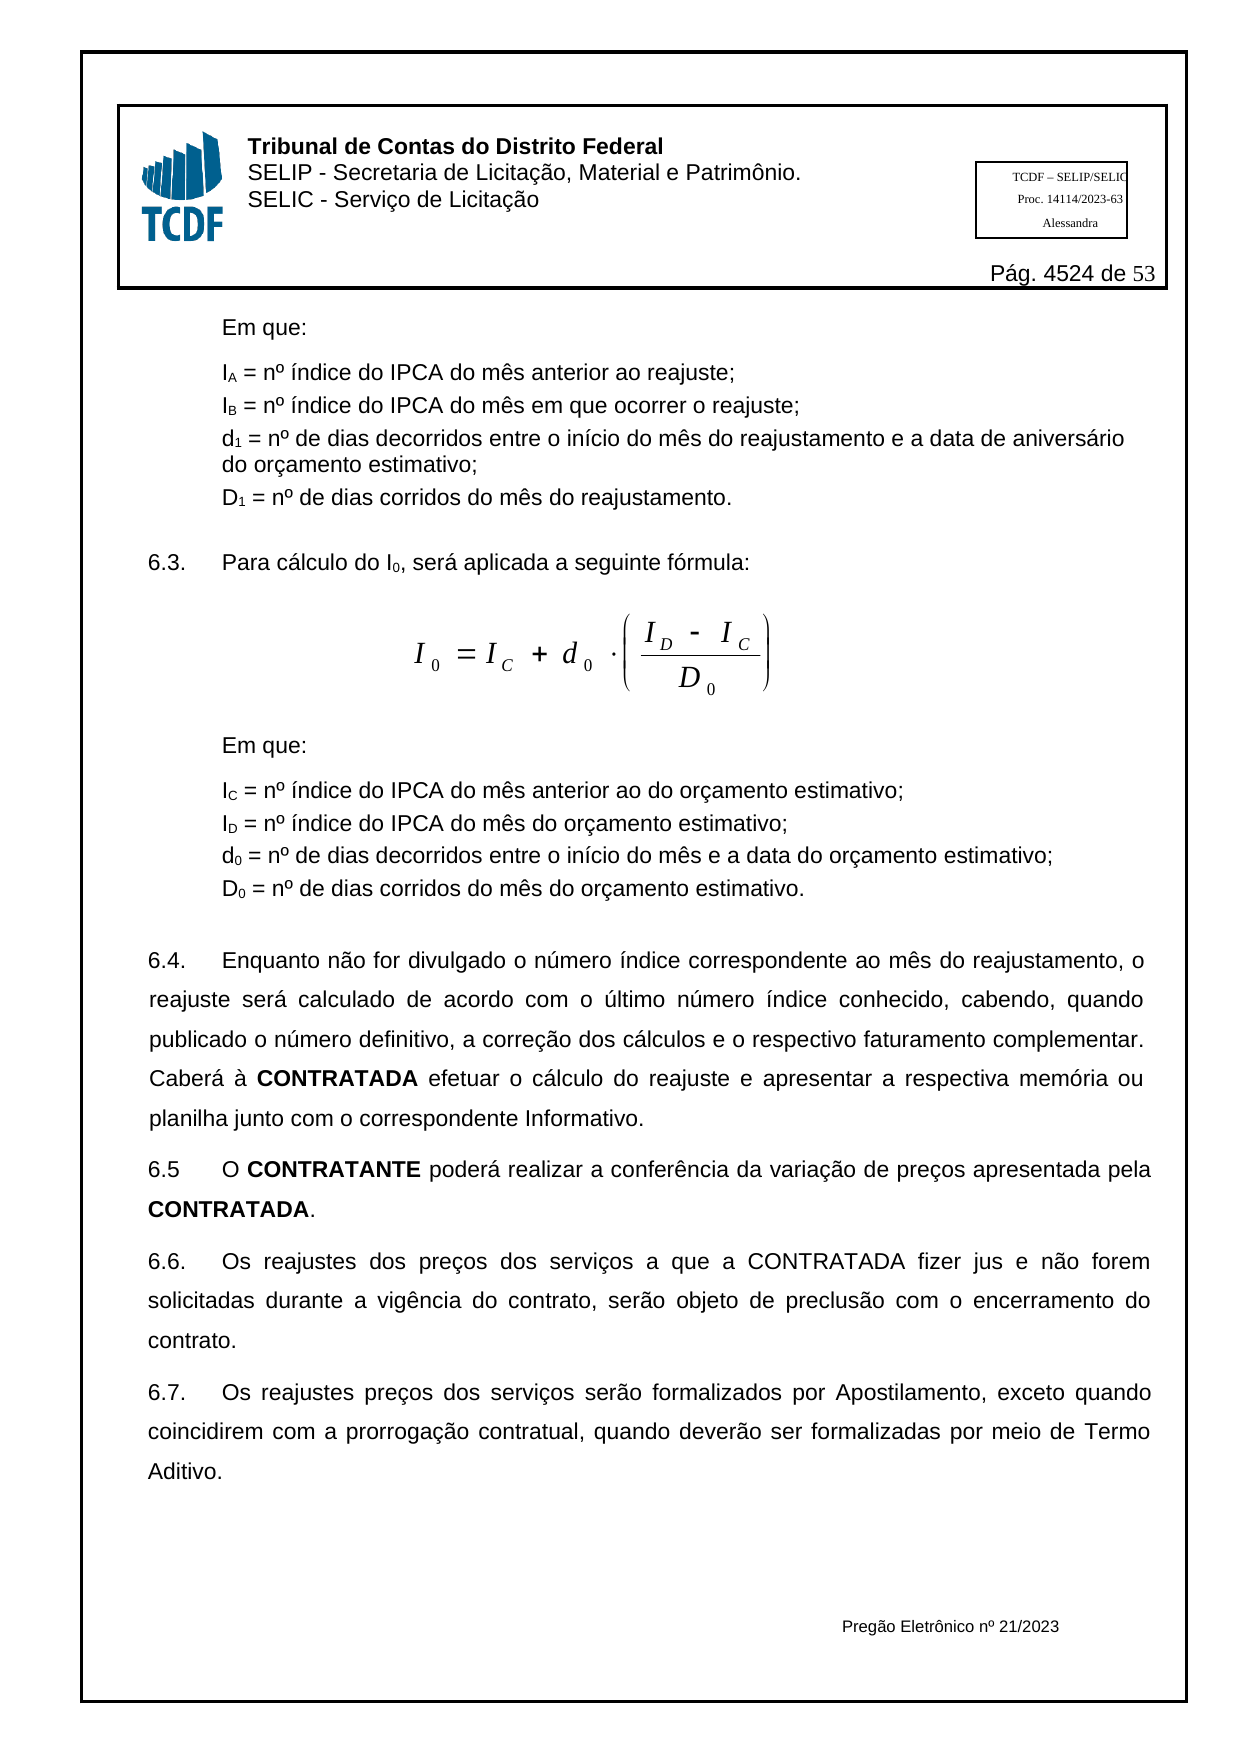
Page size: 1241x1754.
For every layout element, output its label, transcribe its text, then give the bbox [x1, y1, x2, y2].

picture [127, 129, 237, 244]
text d0 = nº de dias decorridos entre o início do mês e a data do orçamento estimativo; [222, 842, 1152, 869]
text 6.6. Os reajustes dos preços dos serviços a que a CONTRATADA fizer jus e não forem solicitadas durante a vigência do contrato, serão objeto de preclusão com o encerramento do contrato. [148, 1248, 1152, 1353]
text IB = nº índice do IPCA do mês em que ocorrer o reajuste; [222, 392, 1152, 418]
text Em que: [148, 313, 1152, 340]
text 6.3. Para cálculo do I0, será aplicada a seguinte fórmula: [148, 549, 1152, 575]
text IA = nº índice do IPCA do mês anterior ao reajuste; [222, 359, 1152, 386]
text 6.4. Enquanto não for divulgado o número índice correspondente ao mês do reajustamento, o reajuste será calculado de acordo com o último número índice conhecido, cabendo, quando publicado o número definitivo, a correção dos cálculos e o respectivo faturamento complementar. Caberá à CONTRATADA efetuar o cálculo do reajuste e apresentar a respectiva memória ou planilha junto com o correspondente Informativo. [148, 947, 1145, 1131]
text D0 = nº de dias corridos do mês do orçamento estimativo. [222, 875, 1152, 901]
text d1 = nº de dias decorridos entre o início do mês do reajustamento e a data de aniversário do orçamento estimativo; [222, 424, 1152, 477]
text 6.7. Os reajustes preços dos serviços serão formalizados por Apostilamento, exceto quando coincidirem com a prorrogação contratual, quando deverão ser formalizadas por meio de Termo Aditivo. [148, 1379, 1152, 1484]
text 6.5 O CONTRATANTE poderá realizar a conferência da variação de preços apresentada pela CONTRATADA. [148, 1156, 1152, 1222]
text IC = nº índice do IPCA do mês anterior ao do orçamento estimativo; [222, 777, 1152, 804]
text Em que: [222, 732, 1152, 758]
text D1 = nº de dias corridos do mês do reajustamento. [222, 483, 1152, 510]
text ID = nº índice do IPCA do mês do orçamento estimativo; [222, 810, 1152, 836]
